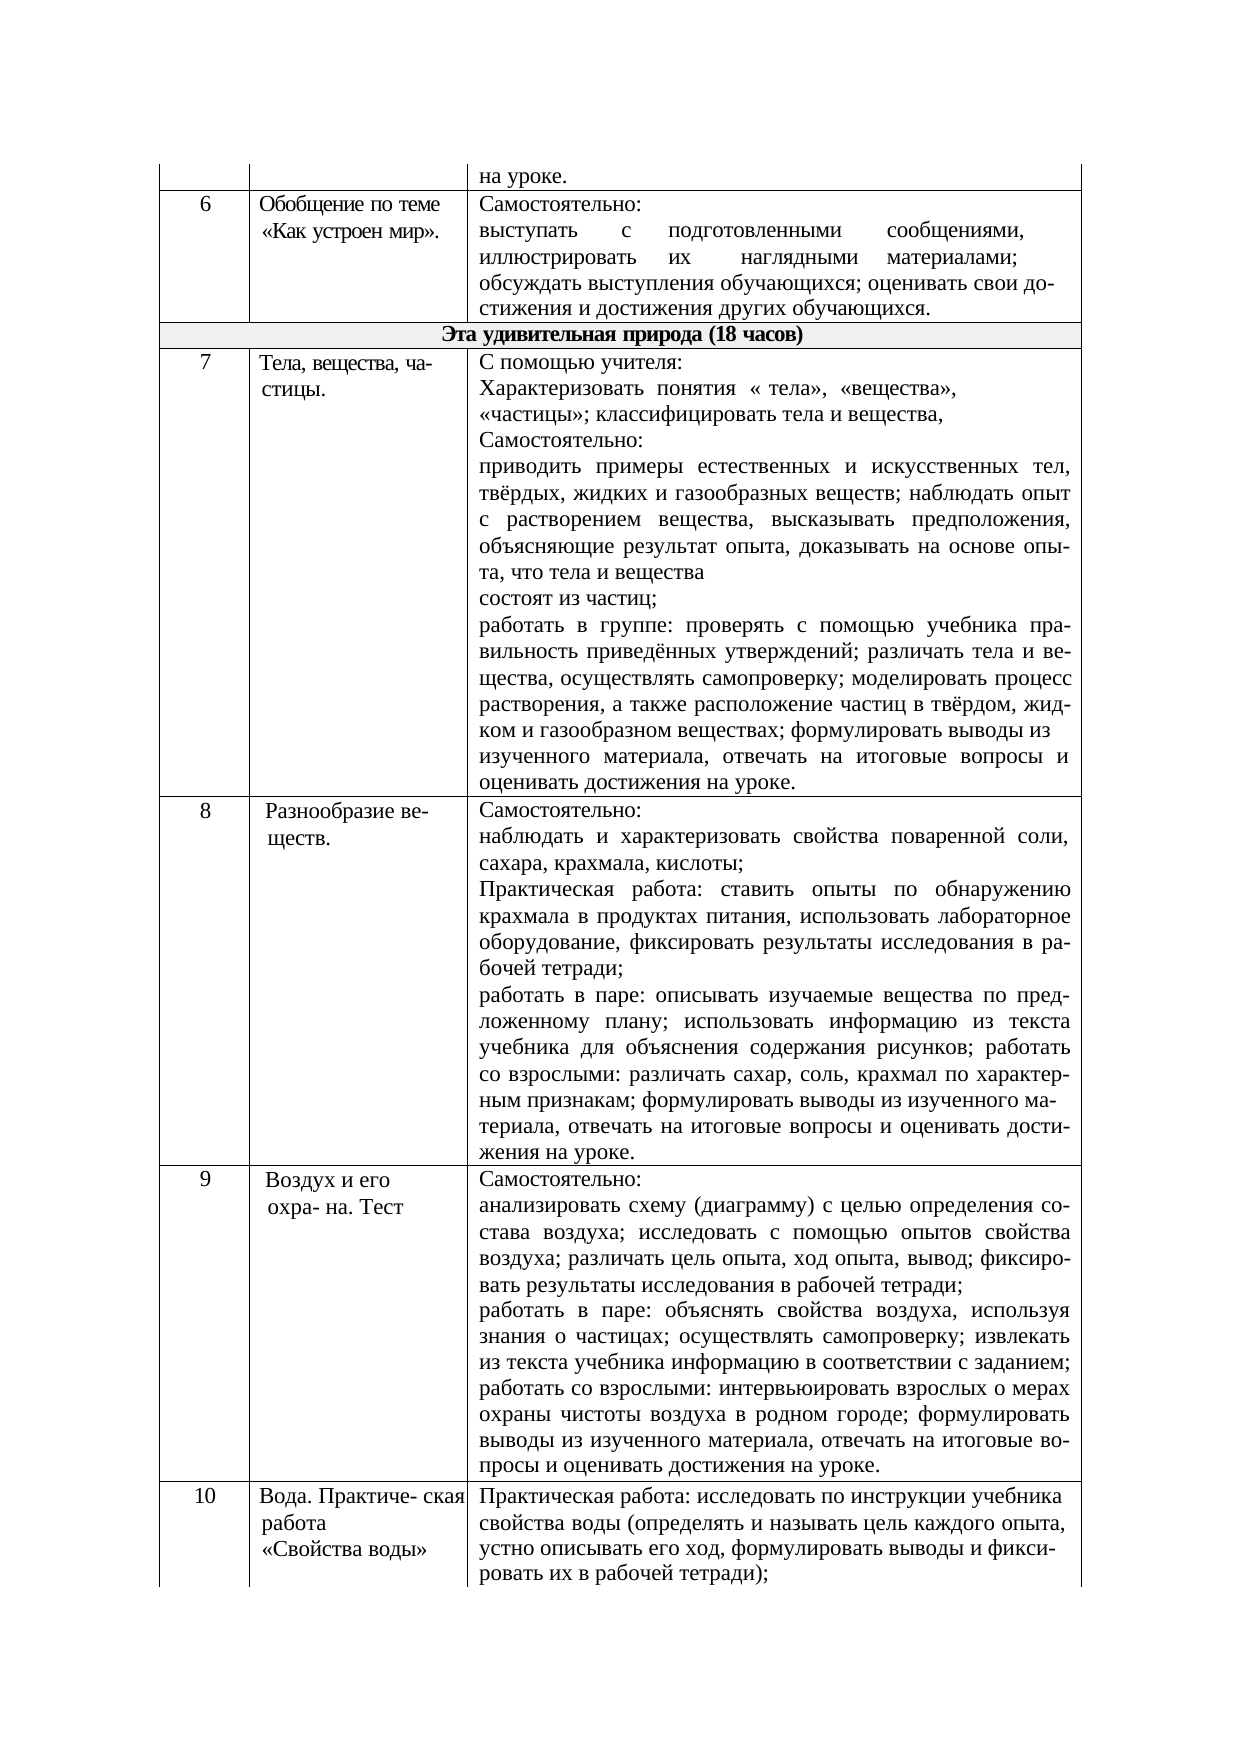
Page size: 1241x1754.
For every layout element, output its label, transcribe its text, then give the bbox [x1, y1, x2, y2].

table_cell 9 [160, 1166, 249, 1481]
table_header [250, 164, 467, 190]
table_header [160, 164, 249, 190]
table_cell Самостоятельно: анализировать схему (диаграмму) с целью определения со- става воздуха; исследовать с помощью опытов свойства воздуха; различать цель опыта, ход опыта, вывод; фиксиро- вать результаты исследования в рабочей тетради; работать в паре: объяснять свойства воздуха, используя знания о частицах; осуществлять самопроверку; извлекать из текста учебника информацию в соответствии с заданием; работать со взрослыми: интервьюировать взрослых о мерах охраны чистоты воздуха в родном городе; формулировать выводы из изученного материала, отвечать на итоговые во- просы и оценивать достижения на уроке. [468, 1166, 1081, 1481]
table_cell Воздух и его охра- на. Тест [250, 1166, 467, 1481]
table_cell Вода. Практиче- ская работа «Свойства воды» [250, 1482, 467, 1587]
table_cell 7 [160, 349, 249, 796]
table_cell Практическая работа: исследовать по инструкции учебника свойства воды (определять и называть цель каждого опыта, устно описывать его ход, формулировать выводы и фикси- ровать их в рабочей тетради); [468, 1482, 1081, 1587]
table_cell Самостоятельно: наблюдать и характеризовать свойства поваренной соли, сахара, крахмала, кислоты; Практическая работа: ставить опыты по обнаружению крахмала в продуктах питания, использовать лабораторное оборудование, фиксировать результаты исследования в ра- бочей тетради; работать в паре: описывать изучаемые вещества по пред- ложенному плану; использовать информацию из текста учебника для объяснения содержания рисунков; работать со взрослыми: различать сахар, соль, крахмал по характер- ным признакам; формулировать выводы из изученного ма- териала, отвечать на итоговые вопросы и оценивать дости- жения на уроке. [468, 797, 1081, 1165]
table_cell 6 [160, 191, 249, 322]
table_cell Эта удивительная природа (18 часов) [160, 323, 1081, 348]
table_cell Тела, вещества, ча- стицы. [250, 349, 467, 796]
table_cell 10 [160, 1482, 249, 1587]
table_cell Обобщение по теме «Как устроен мир». [250, 191, 467, 322]
table_cell Самостоятельно: выступать с подготовленными сообщениями, иллюстрировать их наглядными материалами; обсуждать выступления обучающихся; оценивать свои до- стижения и достижения других обучающихся. [468, 191, 1081, 322]
table_cell С помощью учителя: Характеризовать понятия «тела», «вещества», «частицы»; классифицировать тела и вещества, Самостоятельно: приводить примеры естественных и искусственных тел, твёрдых, жидких и газообразных веществ; наблюдать опыт с растворением вещества, высказывать предположения, объясняющие результат опыта, доказывать на основе опы- та, что тела и вещества состоят из частиц; работать в группе: проверять с помощью учебника пра- вильность приведённых утверждений; различать тела и ве- щества, осуществлять самопроверку; моделировать процесс растворения, а также расположение частиц в твёрдом, жид- ком и газообразном веществах; формулировать выводы из изученного материала, отвечать на итоговые вопросы и оценивать достижения на уроке. [468, 349, 1081, 796]
table_cell Разнообразие ве- ществ. [250, 797, 467, 1165]
table_cell 8 [160, 797, 249, 1165]
table_header на уроке. [468, 164, 1081, 190]
